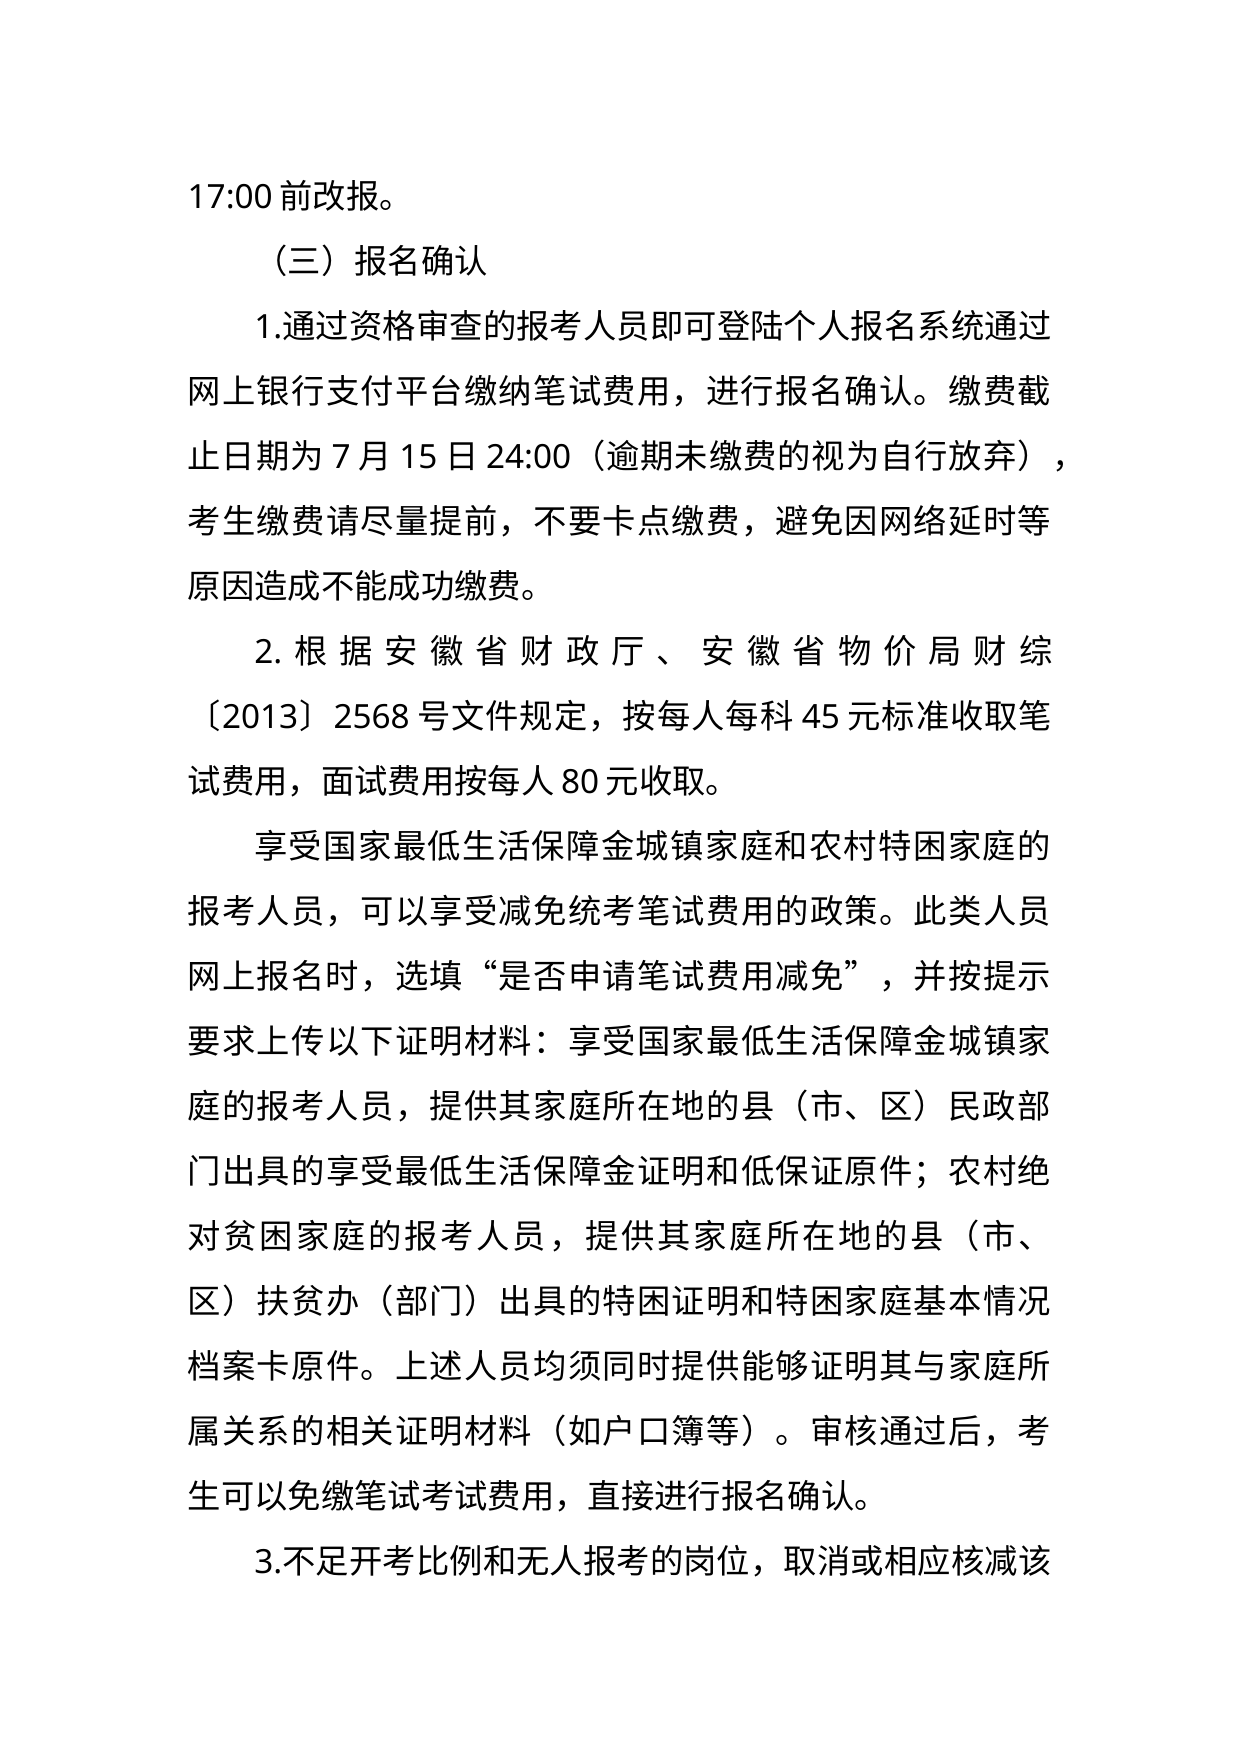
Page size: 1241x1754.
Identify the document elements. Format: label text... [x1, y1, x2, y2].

text 享受国家最低生活保障金城镇家庭和农村特困家庭的报考人员，可以享受减免统考笔试费用的政策。此类人员网上报名时，选填“是否申请笔试费用减免”，并按提示要求上传以下证明材料：享受国家最低生活保障金城镇家庭的报考人员，提供其家庭所在地的县（市、区）民政部门出具的享受最低生活保障金证明和低保证原件；农村绝对贫困家庭的报考人员，提供其家庭所在地的县（市、区）扶贫办（部门）出具的特困证明和特困家庭基本情况档案卡原件。上述人员均须同时提供能够证明其与家庭所属关系的相关证明材料（如户口簿等）。审核通过后，考生可以免缴笔试考试费用，直接进行报名确认。 [187, 812, 1053, 1527]
text 2.根据安徽省财政厅、安徽省物价局财综〔2013〕2568号文件规定，按每人每科45元标准收取笔试费用，面试费用按每人80元收取。 [187, 617, 1053, 812]
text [187, 162, 1053, 227]
text 1.通过资格审查的报考人员即可登陆个人报名系统通过网上银行支付平台缴纳笔试费用，进行报名确认。缴费截止日期为7月15日24:00（逾期未缴费的视为自行放弃），考生缴费请尽量提前，不要卡点缴费，避免因网络延时等原因造成不能成功缴费。 [187, 292, 1053, 617]
text （三）报名确认 [187, 227, 1053, 292]
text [187, 1527, 1053, 1592]
